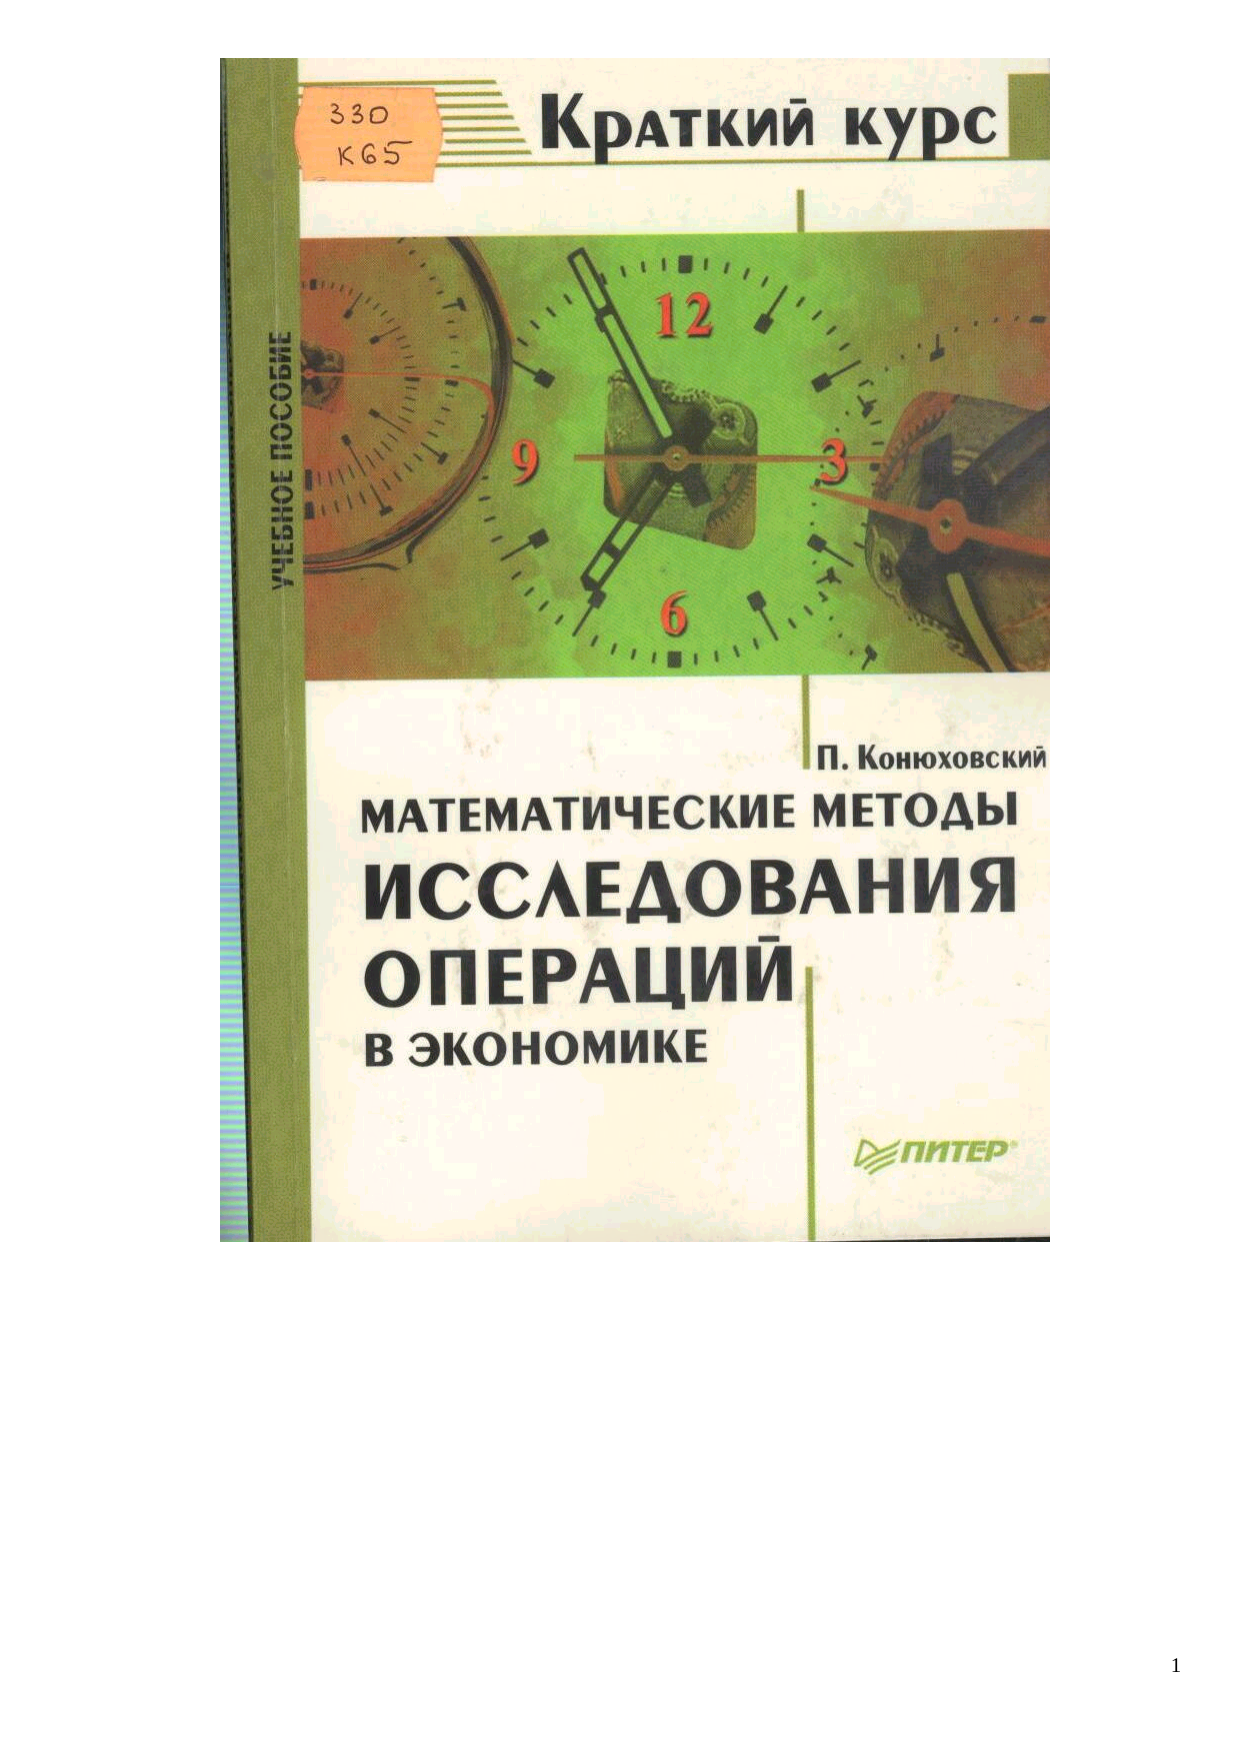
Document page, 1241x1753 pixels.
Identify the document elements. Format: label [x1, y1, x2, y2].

picture [220, 58, 1050, 1242]
